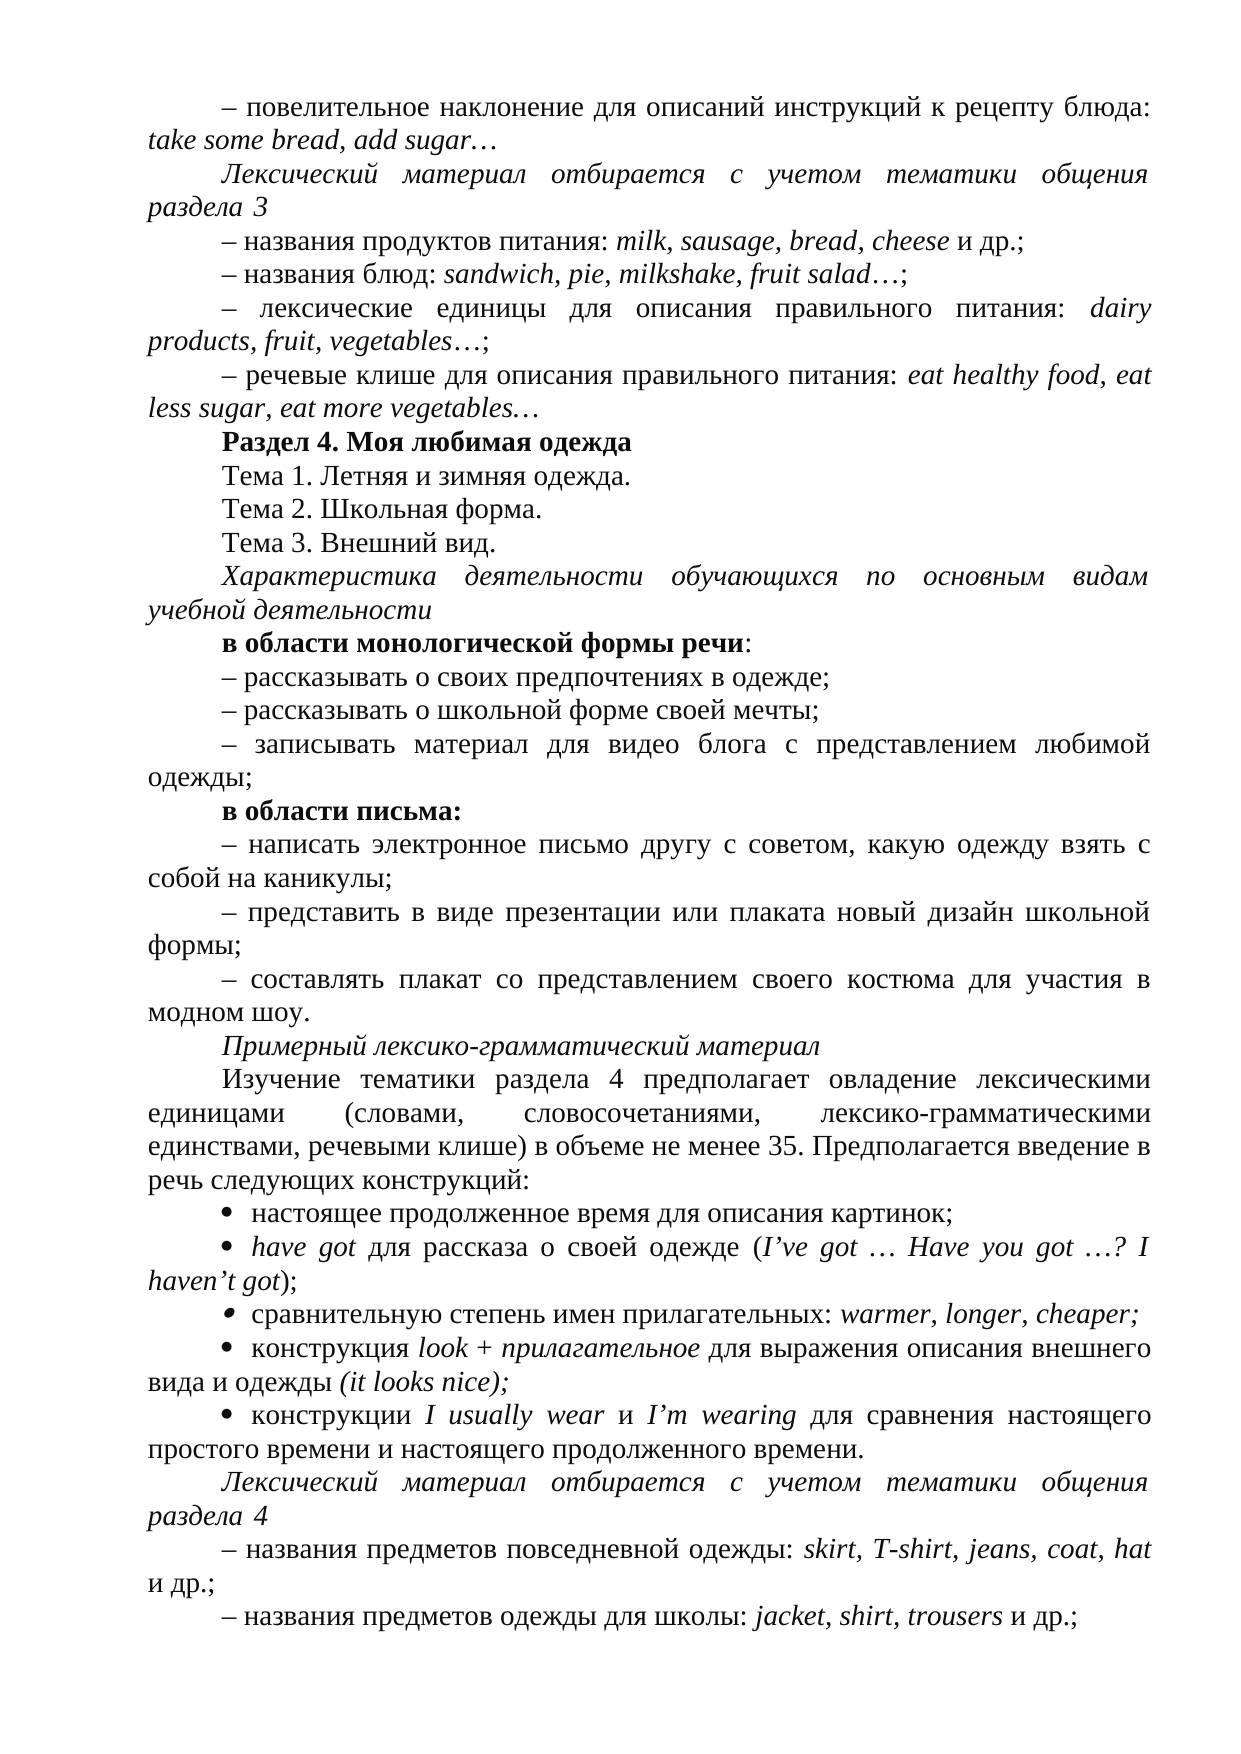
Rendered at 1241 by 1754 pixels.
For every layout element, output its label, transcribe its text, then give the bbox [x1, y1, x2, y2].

text Тема 3. Внешний вид. [148, 525, 1152, 558]
text Примерный лексико-грамматический материал [148, 1028, 1152, 1061]
text – рассказывать о школьной форме своей мечты; [148, 692, 1152, 726]
list конструкция look + прилагательное для выражения описания внешнего вида и одежды (it looks nice); [148, 1330, 1152, 1397]
text – названия блюд: sandwich, pie, milkshake, fruit salad…; [148, 256, 1152, 290]
text – представить в виде презентации или плаката новый дизайн школьной формы; [148, 894, 1152, 961]
text – названия предметов повседневной одежды: skirt, T-shirt, jeans, coat, hat и др.; [148, 1531, 1152, 1598]
text Тема 1. Летняя и зимняя одежда. [148, 458, 1152, 491]
text – записывать материал для видео блога с представлением любимой одежды; [148, 726, 1152, 793]
text Раздел 4. Моя любимая одежда [148, 424, 1152, 458]
text – написать электронное письмо другу с советом, какую одежду взять с собой на каникулы; [148, 827, 1152, 894]
text – повелительное наклонение для описаний инструкций к рецепту блюда: take some bread, add sugar… [148, 89, 1152, 156]
text – названия предметов одежды для школы: jacket, shirt, trousers и др.; [148, 1598, 1152, 1632]
list настоящее продолженное время для описания картинок; [148, 1196, 1152, 1229]
text Тема 2. Школьная форма. [148, 491, 1152, 525]
text – составлять плакат со представлением своего костюма для участия в модном шоу. [148, 961, 1152, 1028]
text Изучение тематики раздела 4 предполагает овладение лексическими единицами (словами, словосочетаниями, лексико-грамматическими единствами, речевыми клише) в объеме не менее 35. Предполагается введение в речь следующих конструкций: [148, 1061, 1152, 1196]
text – рассказывать о своих предпочтениях в одежде; [148, 659, 1152, 692]
list конструкции I usually wear и I’m wearing для сравнения настоящего простого времени и настоящего продолженного времени. [148, 1397, 1152, 1464]
text – речевые клише для описания правильного питания: eat healthy food, eat less sugar, eat more vegetables… [148, 357, 1152, 424]
text в области письма: [148, 793, 1152, 827]
list сравнительную степень имен прилагательных: warmer, longer, cheaper; [148, 1296, 1152, 1330]
text Лексический материал отбирается с учетом тематики общения раздела 3 [148, 156, 1152, 223]
text – названия продуктов питания: milk, sausage, bread, cheese и др.; [148, 223, 1152, 256]
text – лексические единицы для описания правильного питания: dairy products, fruit, vegetables…; [148, 290, 1152, 357]
text в области монологической формы речи: [148, 625, 1152, 659]
text Лексический материал отбирается с учетом тематики общения раздела 4 [148, 1464, 1152, 1531]
text Характеристика деятельности обучающихся по основным видам учебной деятельности [148, 558, 1152, 625]
list have got для рассказа о своей одежде (I’ve got … Have you got …? I haven’t got); [148, 1229, 1152, 1296]
